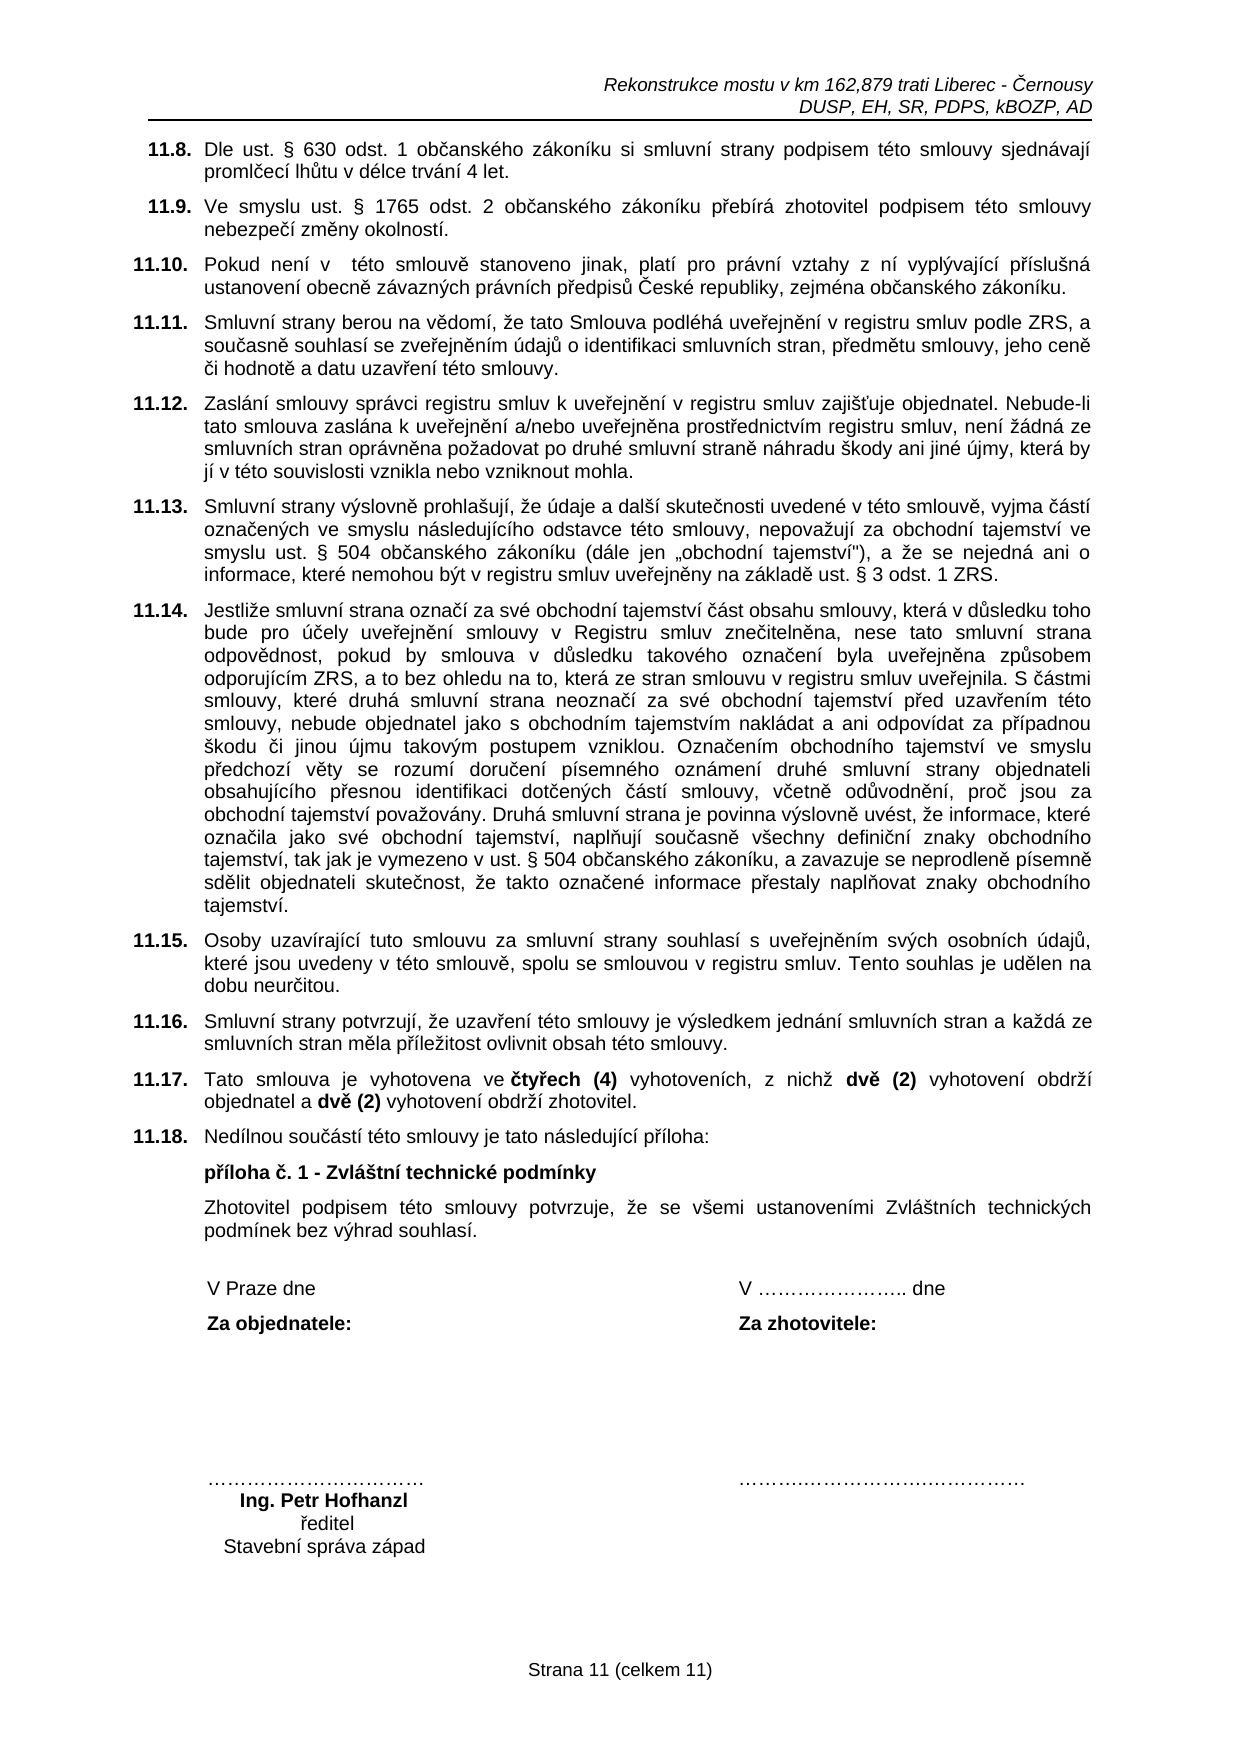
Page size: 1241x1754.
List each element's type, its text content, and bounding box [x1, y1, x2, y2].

text 11.12. Zaslání smlouvy správci registru smluv k uveřejnění v registru smluv zajišťuje objednatel. Nebude-li tato smlouva zaslána k uveřejnění a/nebo uveřejněna prostřednictvím registru smluv, není žádná ze smluvních stran oprávněna požadovat po druhé smluvní straně náhradu škody ani jiné újmy, která by jí v této souvislosti vznikla nebo vzniknout mohla. [133, 392, 1092, 483]
text Zhotovitel podpisem této smlouvy potvrzuje, že se všemi ustanoveními Zvláštních technických podmínek bez výhrad souhlasí. [204, 1196, 1092, 1241]
text 11.10. Pokud není v této smlouvě stanoveno jinak, platí pro právní vztahy z ní vyplývající příslušná ustanovení obecně závazných právních předpisů České republiky, zejména občanského zákoníku. [133, 253, 1092, 299]
text V Praze dne V ………………….. dne [207, 1276, 1092, 1299]
text 11.16. Smluvní strany potvrzují, že uzavření této smlouvy je výsledkem jednání smluvních stran a každá ze smluvních stran měla příležitost ovlivnit obsah této smlouvy. [133, 1009, 1092, 1055]
text 11.8. Dle ust. § 630 odst. 1 občanského zákoníku si smluvní strany podpisem této smlouvy sjednávají promlčecí lhůtu v délce trvání 4 let. [148, 137, 1092, 183]
text 11.15. Osoby uzavírající tuto smlouvu za smluvní strany souhlasí s uveřejněním svých osobních údajů, které jsou uvedeny v této smlouvě, spolu se smlouvou v registru smluv. Tento souhlas je udělen na dobu neurčitou. [133, 929, 1092, 997]
text 11.18. Nedílnou součástí této smlouvy je tato následující příloha: [133, 1125, 1092, 1148]
text 11.9. Ve smyslu ust. § 1765 odst. 2 občanského zákoníku přebírá zhotovitel podpisem této smlouvy nebezpečí změny okolností. [148, 195, 1092, 241]
text Ing. Petr Hofhanzl [207, 1489, 1092, 1512]
text …………………………… ……….……………….…………… [207, 1466, 1092, 1489]
text Za objednatele: Za zhotovitele: [207, 1312, 1092, 1334]
text příloha č. 1 - Zvláštní technické podmínky [148, 1161, 1092, 1183]
text 11.13. Smluvní strany výslovně prohlašují, že údaje a další skutečnosti uvedené v této smlouvě, vyjma částí označených ve smyslu následujícího odstavce této smlouvy, nepovažují za obchodní tajemství ve smyslu ust. § 504 občanského zákoníku (dále jen „obchodní tajemství"), a že se nejedná ani o informace, které nemohou být v registru smluv uveřejněny na základě ust. § 3 odst. 1 ZRS. [133, 495, 1092, 586]
text 11.11. Smluvní strany berou na vědomí, že tato Smlouva podléhá uveřejnění v registru smluv podle ZRS, a současně souhlasí se zveřejněním údajů o identifikaci smluvních stran, předmětu smlouvy, jeho ceně či hodnotě a datu uzavření této smlouvy. [133, 311, 1092, 379]
text 11.14. Jestliže smluvní strana označí za své obchodní tajemství část obsahu smlouvy, která v důsledku toho bude pro účely uveřejnění smlouvy v Registru smluv znečitelněna, nese tato smluvní strana odpovědnost, pokud by smlouva v důsledku takového označení byla uveřejněna způsobem odporujícím ZRS, a to bez ohledu na to, která ze stran smlouvu v registru smluv uveřejnila. S částmi smlouvy, které druhá smluvní strana neoznačí za své obchodní tajemství před uzavřením této smlouvy, nebude objednatel jako s obchodním tajemstvím nakládat a ani odpovídat za případnou škodu či jinou újmu takovým postupem vzniklou. Označením obchodního tajemství ve smyslu předchozí věty se rozumí doručení písemného oznámení druhé smluvní strany objednateli obsahujícího přesnou identifikaci dotčených částí smlouvy, včetně odůvodnění, proč jsou za obchodní tajemství považovány. Druhá smluvní strana je povinna výslovně uvést, že informace, které označila jako své obchodní tajemství, naplňují současně všechny definiční znaky obchodního tajemství, tak jak je vymezeno v ust. § 504 občanského zákoníku, a zavazuje se neprodleně písemně sdělit objednateli skutečnost, že takto označené informace přestaly naplňovat znaky obchodního tajemství. [133, 598, 1092, 916]
text 11.17. Tato smlouva je vyhotovena ve čtyřech (4) vyhotoveních, z nichž dvě (2) vyhotovení obdrží objednatel a dvě (2) vyhotovení obdrží zhotovitel. [133, 1067, 1092, 1113]
text Stavební správa západ [207, 1534, 1092, 1557]
text ředitel [207, 1512, 1092, 1534]
